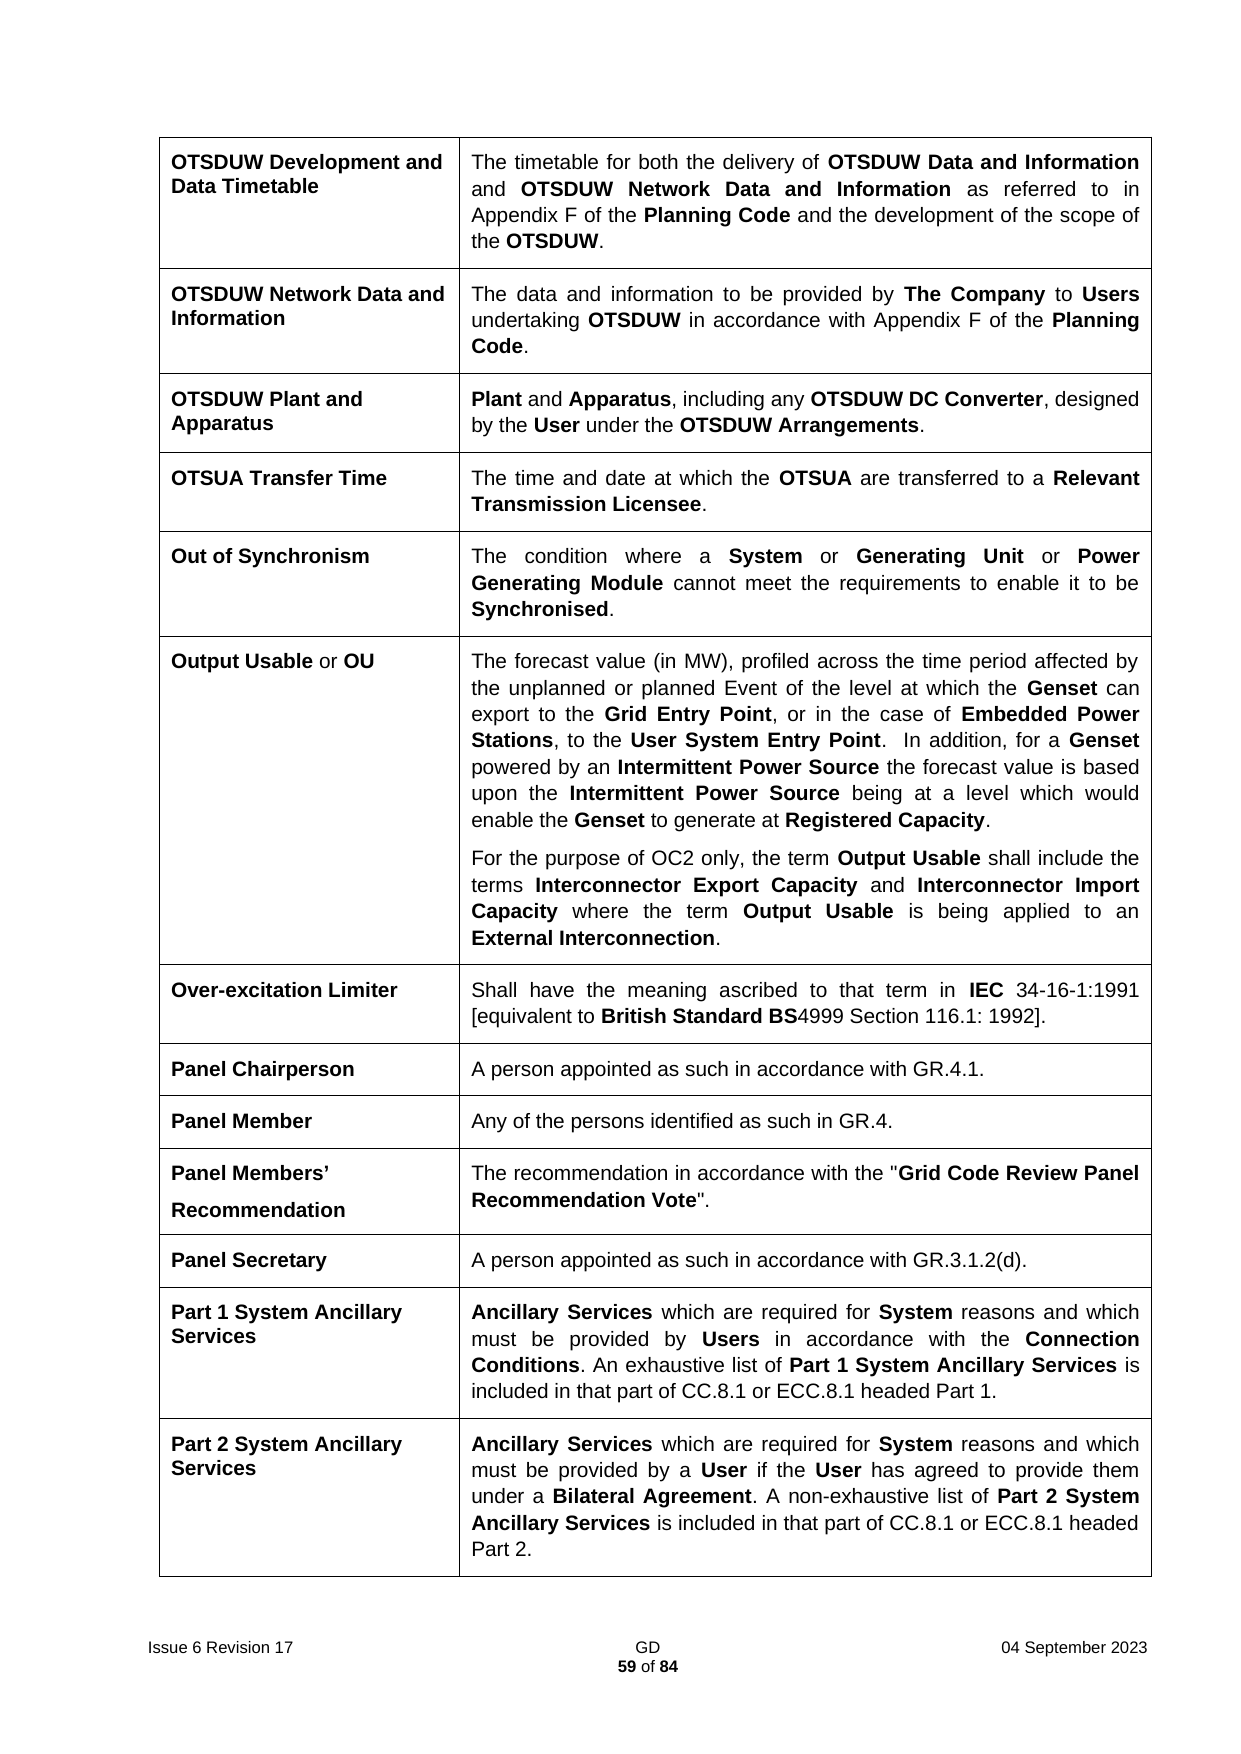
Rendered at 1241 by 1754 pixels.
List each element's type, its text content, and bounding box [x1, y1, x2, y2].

table_cell Panel Members’ Recommendation [160, 1149, 459, 1234]
table_cell Panel Member [160, 1096, 459, 1148]
table_cell The recommendation in accordance with the "Grid Code Review Panel Recommendation Vote". [460, 1149, 1151, 1234]
table_cell Any of the persons identified as such in GR.4. [460, 1096, 1151, 1148]
table_cell A person appointed as such in accordance with GR.4.1. [460, 1044, 1151, 1095]
table_cell The time and date at which the OTSUA are transferred to a Relevant Transmission Licensee. [460, 453, 1151, 531]
table_cell Panel Secretary [160, 1235, 459, 1287]
table_cell Shall have the meaning ascribed to that term in IEC 34-16-1:1991 [equivalent to British Standard BS4999 Section 116.1: 1992]. [460, 965, 1151, 1043]
table_cell Out of Synchronism [160, 532, 459, 636]
table_cell Output Usable or OU [160, 637, 459, 964]
table_cell Ancillary Services which are required for System reasons and which must be provided by Users in accordance with the Connection Conditions. An exhaustive list of Part 1 System Ancillary Services is included in that part of CC.8.1 or ECC.8.1 headed Part 1. [460, 1288, 1151, 1418]
table_cell OTSUA Transfer Time [160, 453, 459, 531]
table_cell Part 2 System Ancillary Services [160, 1419, 459, 1576]
table_cell Panel Chairperson [160, 1044, 459, 1095]
table_cell OTSDUW Network Data and Information [160, 269, 459, 373]
table_cell Part 1 System Ancillary Services [160, 1288, 459, 1418]
table_cell The data and information to be provided by The Company to Users undertaking OTSDUW in accordance with Appendix F of the Planning Code. [460, 269, 1151, 373]
table_cell OTSDUW Plant and Apparatus [160, 374, 459, 452]
table_cell Over-excitation Limiter [160, 965, 459, 1043]
table_cell Plant and Apparatus, including any OTSDUW DC Converter, designed by the User under the OTSDUW Arrangements. [460, 374, 1151, 452]
table_cell Ancillary Services which are required for System reasons and which must be provided by a User if the User has agreed to provide them under a Bilateral Agreement. A non-exhaustive list of Part 2 System Ancillary Services is included in that part of CC.8.1 or ECC.8.1 headed Part 2. [460, 1419, 1151, 1576]
table_cell The forecast value (in MW), profiled across the time period affected by the unplanned or planned Event of the level at which the Genset can export to the Grid Entry Point, or in the case of Embedded Power Stations, to the User System Entry Point. In addition, for a Genset powered by an Intermittent Power Source the forecast value is based upon the Intermittent Power Source being at a level which would enable the Genset to generate at Registered Capacity. For the purpose of OC2 only, the term Output Usable shall include the terms Interconnector Export Capacity and Interconnector Import Capacity where the term Output Usable is being applied to an External Interconnection. [460, 637, 1151, 964]
table_cell A person appointed as such in accordance with GR.3.1.2(d). [460, 1235, 1151, 1287]
table_cell The timetable for both the delivery of OTSDUW Data and Information and OTSDUW Network Data and Information as referred to in Appendix F of the Planning Code and the development of the scope of the OTSDUW. [460, 138, 1151, 268]
table_cell OTSDUW Development and Data Timetable [160, 138, 459, 268]
table_cell The condition where a System or Generating Unit or Power Generating Module cannot meet the requirements to enable it to be Synchronised. [460, 532, 1151, 636]
